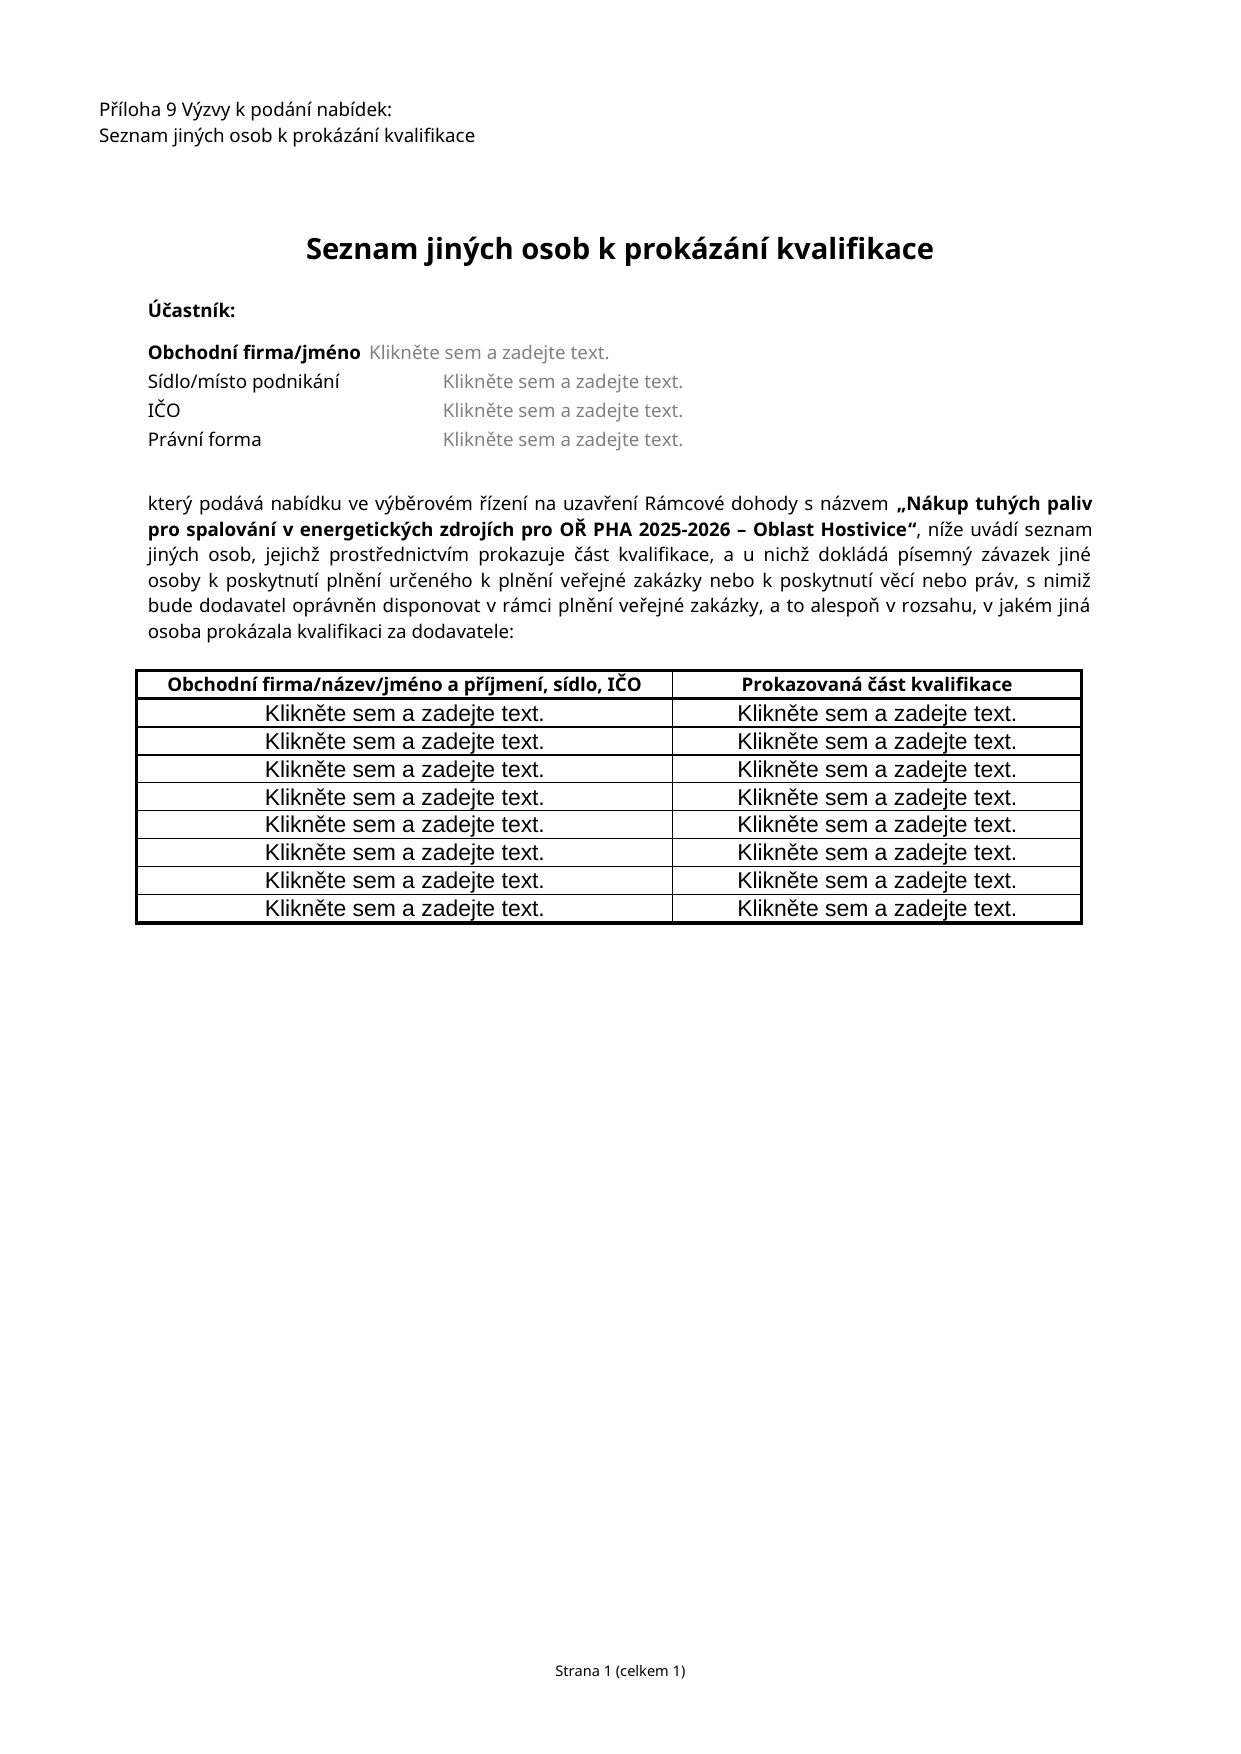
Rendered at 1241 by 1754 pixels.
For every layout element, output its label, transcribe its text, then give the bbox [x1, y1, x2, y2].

text který podává nabídku ve výběrovém řízení na uzavření Rámcové dohody s názvem „Nákup tuhých paliv pro spalování v energetických zdrojích pro OŘ PHA 2025-2026 – Oblast Hostivice“, níže uvádí seznam jiných osob, jejichž prostřednictvím prokazuje část kvalifikace, a u nichž dokládá písemný závazek jiné osoby k poskytnutí plnění určeného k plnění veřejné zakázky nebo k poskytnutí věcí nebo práv, s nimiž bude dodavatel oprávněn disponovat v rámci plnění veřejné zakázky, a to alespoň v rozsahu, v jakém jiná osoba prokázala kvalifikaci za dodavatele: [148, 490, 1093, 643]
table_header Obchodní firma/název/jméno a příjmení, sídlo, IČO [138, 672, 672, 697]
text Sídlo/místo podnikání [148, 365, 1093, 394]
text IČO [148, 394, 1093, 423]
text Obchodní firma/jméno [148, 336, 1093, 365]
text Právní forma [148, 423, 1093, 452]
title Seznam jiných osob k prokázání kvalifikace [148, 228, 1093, 268]
table_header Prokazovaná část kvalifikace [673, 672, 1080, 697]
text Účastník: [148, 293, 1093, 324]
